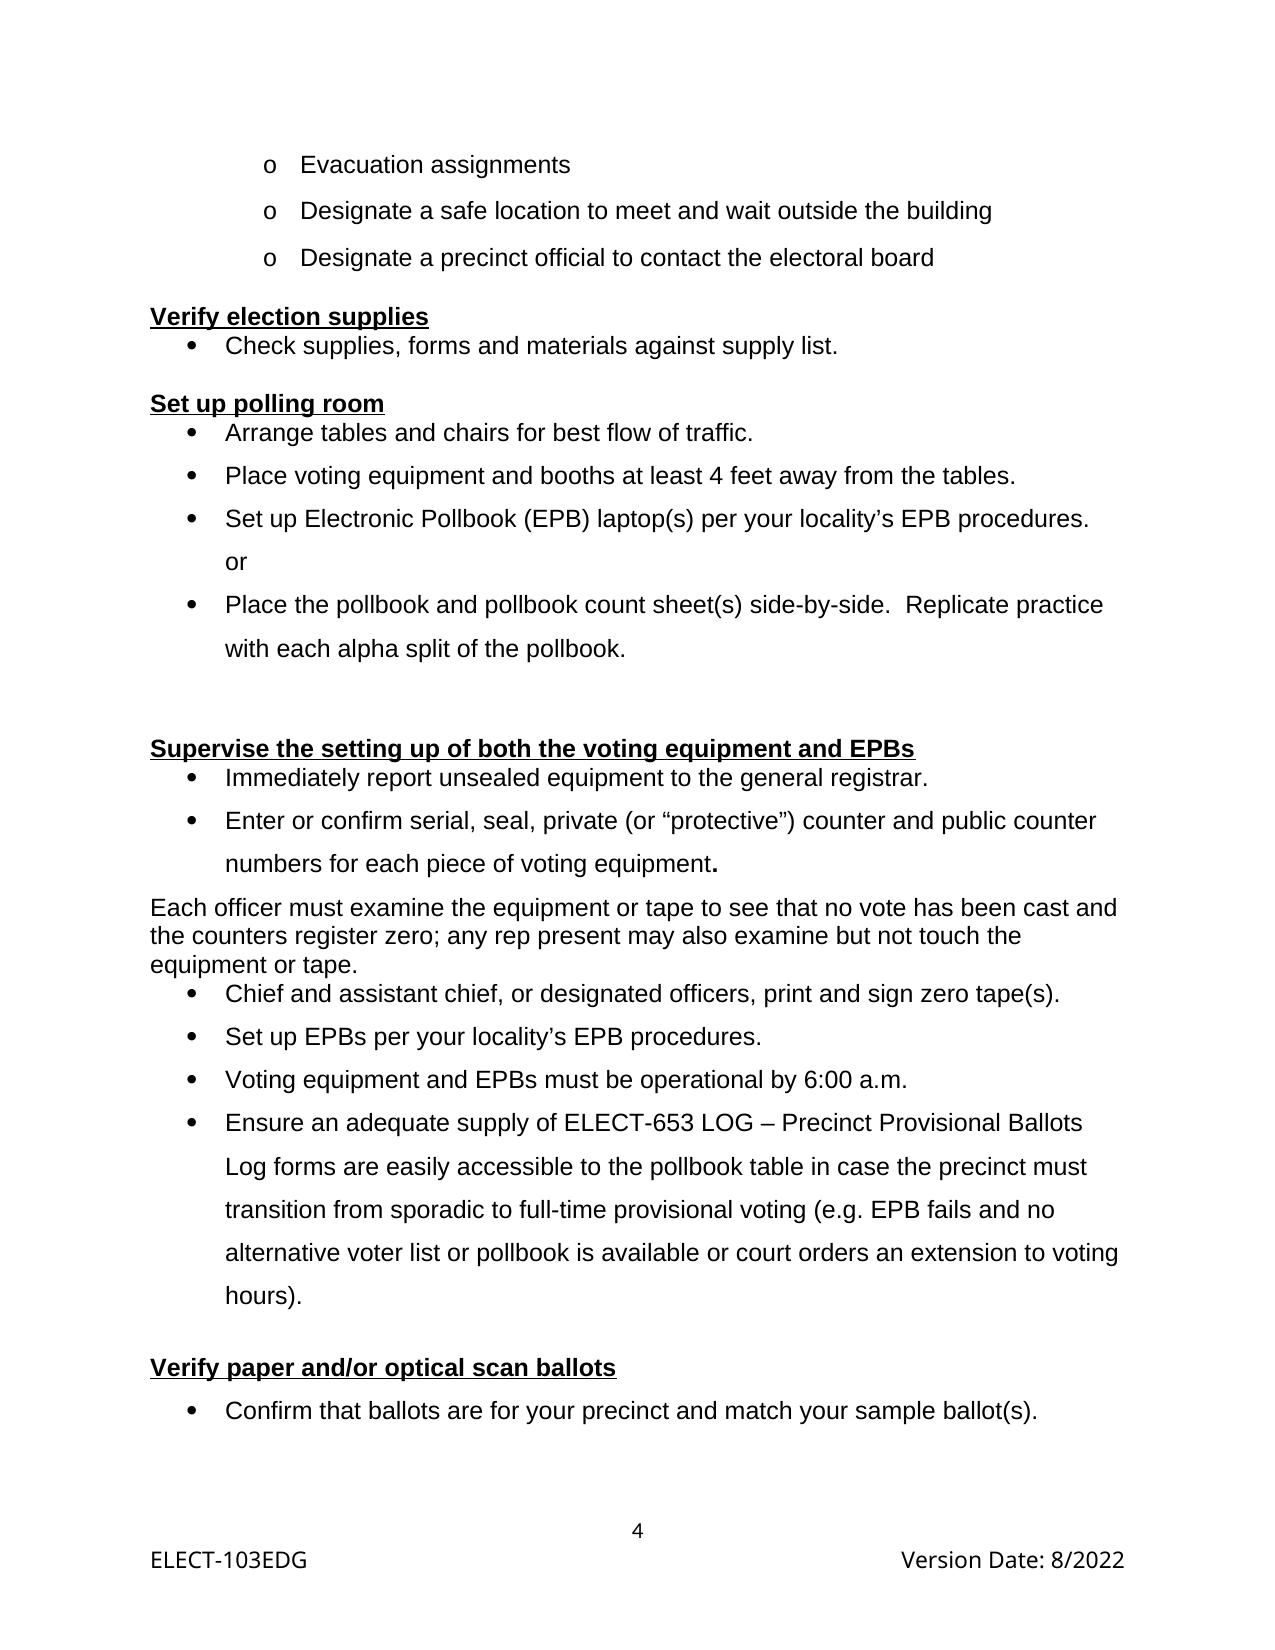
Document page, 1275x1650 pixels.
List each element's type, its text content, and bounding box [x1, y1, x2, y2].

list Evacuation assignments [262, 150, 1125, 181]
list Designate a precinct official to contact the electoral board [262, 243, 1125, 274]
text Verify paper and/or optical scan ballots [150, 1353, 1125, 1382]
list Voting equipment and EPBs must be operational by 6:00 a.m. [187, 1065, 1125, 1094]
list Enter or confirm serial, seal, private (or “protective”) counter and public counter numbers for each piece of voting equipment. [187, 806, 1125, 878]
text Supervise the setting up of both the voting equipment and EPBs [150, 734, 1125, 763]
list Chief and assistant chief, or designated officers, print and sign zero tape(s). [187, 979, 1125, 1008]
list Set up Electronic Pollbook (EPB) laptop(s) per your locality’s EPB procedures. or [187, 504, 1125, 576]
list Immediately report unsealed equipment to the general registrar. [187, 763, 1125, 792]
list Designate a safe location to meet and wait outside the building [262, 196, 1125, 227]
list Place the pollbook and pollbook count sheet(s) side-by-side. Replicate practice with each alpha split of the pollbook. [187, 590, 1125, 662]
list Set up EPBs per your locality’s EPB procedures. [187, 1022, 1125, 1051]
list Ensure an adequate supply of ELECT-653 LOG – Precinct Provisional Ballots Log forms are easily accessible to the pollbook table in case the precinct must transition from sporadic to full-time provisional voting (e.g. EPB fails and no alternative voter list or pollbook is available or court orders an extension to voting hours). [187, 1108, 1125, 1310]
list Check supplies, forms and materials against supply list. [187, 331, 1125, 360]
text Verify election supplies [150, 302, 1125, 331]
text Each officer must examine the equipment or tape to see that no vote has been cast and the counters register zero; any rep present may also examine but not touch the equipment or tape. [150, 892, 1125, 979]
list Confirm that ballots are for your precinct and match your sample ballot(s). [187, 1396, 1125, 1425]
text Set up polling room [150, 389, 1125, 417]
list Arrange tables and chairs for best flow of traffic. [187, 417, 1125, 446]
list Place voting equipment and booths at least 4 feet away from the tables. [187, 461, 1125, 489]
